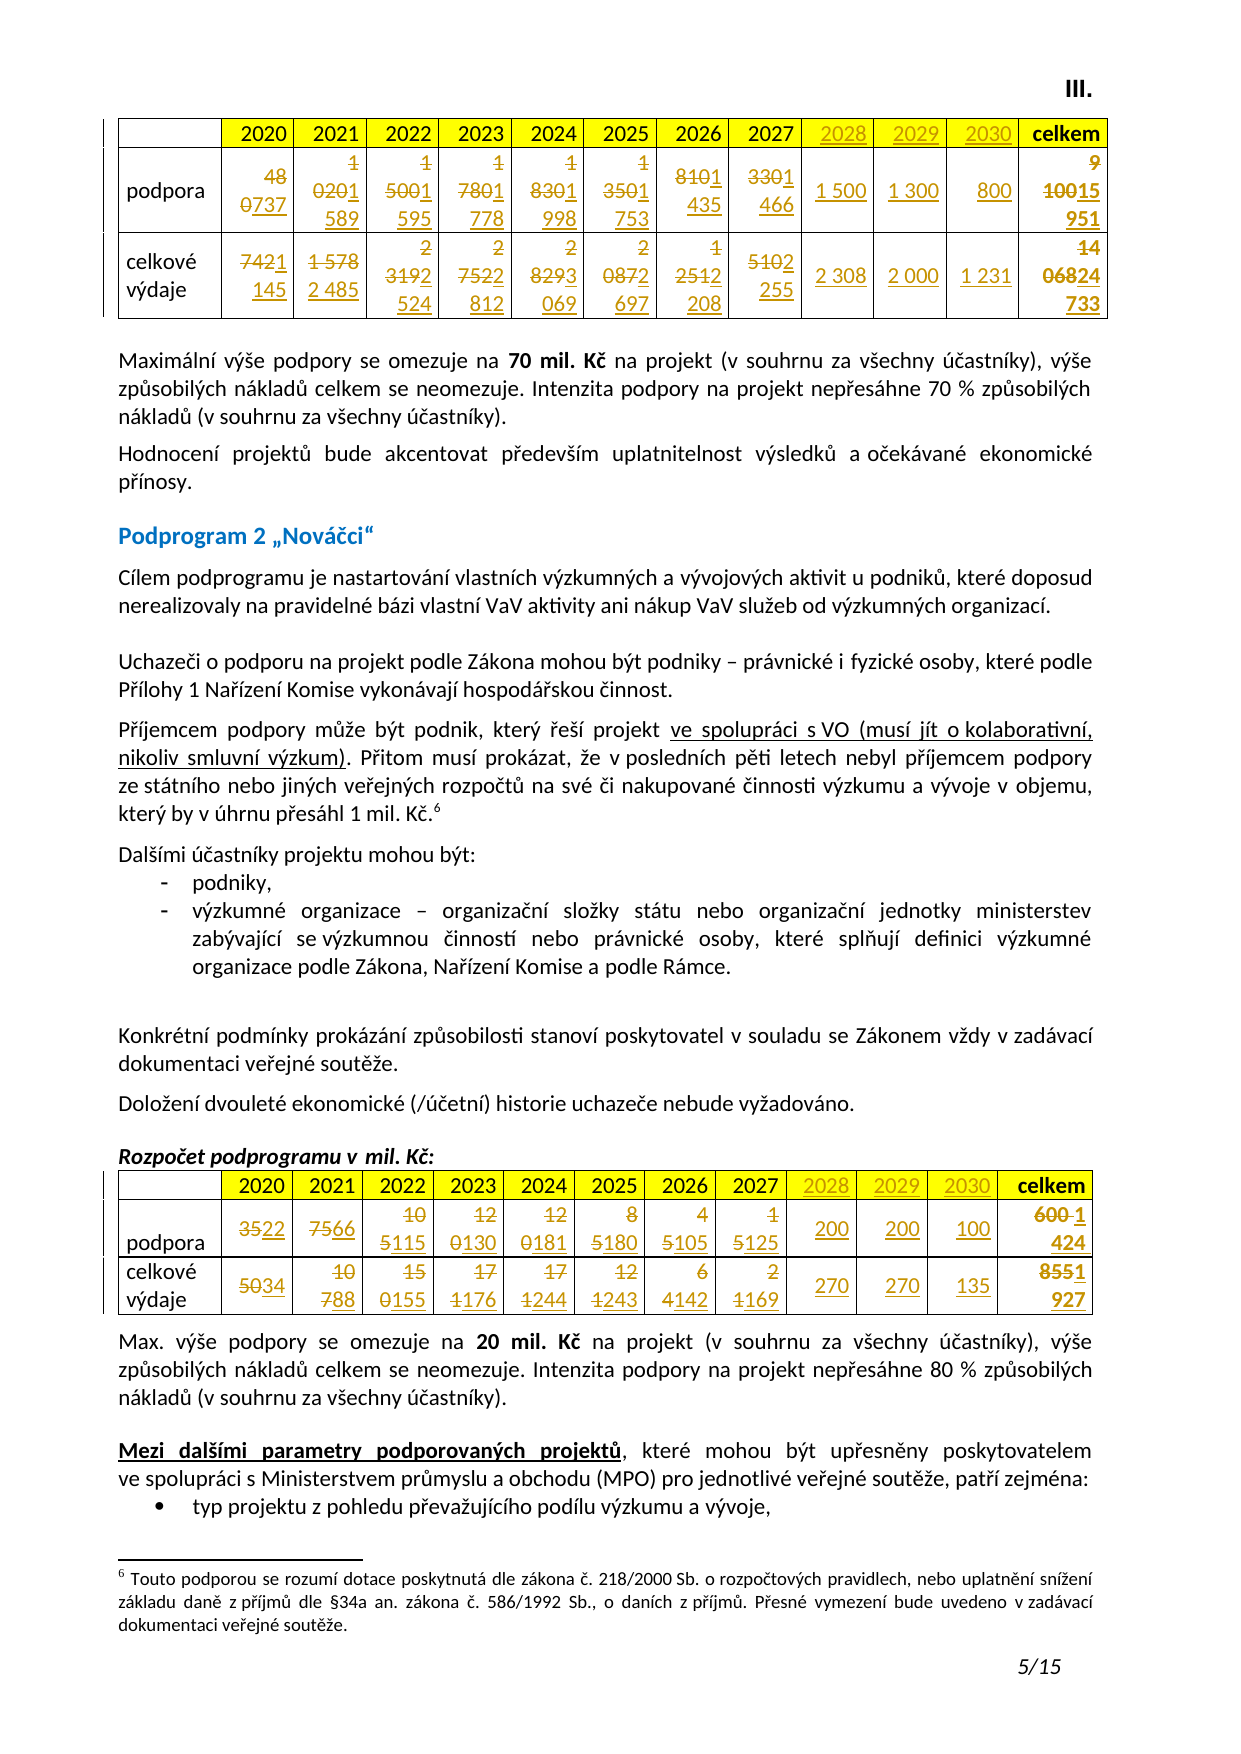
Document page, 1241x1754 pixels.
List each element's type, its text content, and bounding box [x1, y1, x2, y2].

table_cell [222, 1200, 292, 1256]
table_cell [729, 233, 801, 317]
table_cell [367, 233, 438, 317]
table_cell [874, 148, 946, 232]
table_cell [434, 1200, 503, 1256]
table_header 2025 [575, 1171, 644, 1199]
table_header celkem [998, 1171, 1092, 1199]
text Podprogram 2 „Nováčci“ [118, 520, 1093, 550]
table_cell celkové výdaje [119, 233, 221, 317]
table_cell [716, 1258, 786, 1313]
table_header [119, 1171, 221, 1199]
table_cell [645, 1258, 715, 1313]
text Konkrétní podmínky prokázání způsobilosti stanoví poskytovatel v souladu se Zákonem vždy v zadávací dokumentaci veřejné soutěže. [118, 1021, 1093, 1077]
table_cell [657, 148, 728, 232]
text Cílem podprogramu je nastartování vlastních výzkumných a vývojových aktivit u podniků, které doposud nerealizovaly na pravidelné bázi vlastní VaV aktivity ani nákup VaV služeb od výzkumných organizací. [118, 563, 1093, 619]
table_cell [928, 1258, 997, 1313]
table_cell [928, 1200, 997, 1256]
table_cell podpora [119, 148, 221, 232]
table_cell [716, 1200, 786, 1256]
table_header 2024 [512, 119, 583, 147]
table_cell [729, 148, 801, 232]
table_cell [293, 1258, 362, 1313]
table_header 2022 [367, 119, 438, 147]
text Dalšími účastníky projektu mohou být: [118, 840, 1093, 868]
list typ projektu z pohledu převažujícího podílu výzkumu a vývoje, [155, 1492, 1093, 1520]
table_cell [575, 1258, 644, 1313]
text Příjemcem podpory může být podnik, který řeší projekt ve spolupráci s VO (musí jít o kolaborativní, nikoliv smluvní výzkum). Přitom musí prokázat, že v posledních pěti letech nebyl příjemcem podpory ze státního nebo jiných veřejných rozpočtů na své či nakupované činnosti výzkumu a vývoje v objemu, který by v úhrnu přesáhl 1 mil. Kč. [118, 716, 1093, 828]
table_header [787, 1171, 856, 1199]
table_cell [504, 1200, 574, 1256]
table_cell [363, 1258, 433, 1313]
table_cell [222, 233, 293, 317]
table_cell [802, 148, 873, 232]
table_header [857, 1171, 927, 1199]
table_header 2022 [363, 1171, 433, 1199]
table_cell [657, 233, 728, 317]
table_header 2027 [729, 119, 801, 147]
table_cell [998, 1258, 1092, 1313]
table_cell [294, 148, 366, 232]
table_cell [787, 1258, 856, 1313]
table_cell [1019, 233, 1107, 317]
text Mezi dalšími parametry podporovaných projektů, které mohou být upřesněny poskytovatelem ve spolupráci s Ministerstvem průmyslu a obchodu (MPO) pro jednotlivé veřejné soutěže, patří zejména: [118, 1436, 1093, 1492]
text Rozpočet podprogramu v mil. Kč: [118, 1142, 1093, 1170]
table_cell [584, 148, 656, 232]
table_header 2020 [222, 1171, 292, 1199]
table_header [928, 1171, 997, 1199]
text Doložení dvouleté ekonomické (/účetní) historie uchazeče nebude vyžadováno. [118, 1089, 1093, 1117]
table_header [119, 119, 221, 147]
table_header [874, 119, 946, 147]
table_header 2026 [657, 119, 728, 147]
table_cell [504, 1258, 574, 1313]
text Hodnocení projektů bude akcentovat především uplatnitelnost výsledků a očekávané ekonomické přínosy. [118, 439, 1093, 495]
table_cell [857, 1200, 927, 1256]
table_cell [222, 148, 293, 232]
table_cell [947, 148, 1018, 232]
table_header 2023 [439, 119, 511, 147]
text Max. výše podpory se omezuje na 20 mil. Kč na projekt (v souhrnu za všechny účastníky), výše způsobilých nákladů celkem se neomezuje. Intenzita podpory na projekt nepřesáhne 80 % způsobilých nákladů (v souhrnu za všechny účastníky). [118, 1327, 1093, 1411]
table_cell [439, 233, 511, 317]
table_cell celkové výdaje [119, 1258, 221, 1313]
table_cell [439, 148, 511, 232]
table_cell podpora [119, 1200, 221, 1256]
table_header 2023 [434, 1171, 503, 1199]
table_header 2027 [716, 1171, 786, 1199]
table_cell [293, 1200, 362, 1256]
table_header 2025 [584, 119, 656, 147]
text Maximální výše podpory se omezuje na 70 mil. Kč na projekt (v souhrnu za všechny účastníky), výše způsobilých nákladů celkem se neomezuje. Intenzita podpory na projekt nepřesáhne 70 % způsobilých nákladů (v souhrnu za všechny účastníky). [118, 346, 1093, 431]
table_header [947, 119, 1018, 147]
table_header 2024 [504, 1171, 574, 1199]
table_header 2020 [222, 119, 293, 147]
table_cell [947, 233, 1018, 317]
table_header celkem [1019, 119, 1107, 147]
table_cell [584, 233, 656, 317]
table_cell [512, 148, 583, 232]
table_cell [434, 1258, 503, 1313]
table_cell [787, 1200, 856, 1256]
table_header [802, 119, 873, 147]
table_cell [874, 233, 946, 317]
table_cell [857, 1258, 927, 1313]
table_cell [294, 233, 366, 317]
table_cell [363, 1200, 433, 1256]
table_cell [802, 233, 873, 317]
table_cell [998, 1200, 1092, 1256]
table_header 2021 [294, 119, 366, 147]
table_cell [222, 1258, 292, 1313]
table_header 2026 [645, 1171, 715, 1199]
table_cell [512, 233, 583, 317]
table_header 2021 [293, 1171, 362, 1199]
list podniky, [160, 868, 1093, 896]
list výzkumné organizace – organizační složky státu nebo organizační jednotky ministerstev zabývající se výzkumnou činností nebo právnické osoby, které splňují definici výzkumné organizace podle Zákona, Nařízení Komise a podle Rámce. [160, 896, 1093, 980]
table_cell [645, 1200, 715, 1256]
table_cell [575, 1200, 644, 1256]
table_cell [1019, 148, 1107, 232]
text Uchazeči o podporu na projekt podle Zákona mohou být podniky – právnické i fyzické osoby, které podle Přílohy 1 Nařízení Komise vykonávají hospodářskou činnost. [118, 647, 1093, 703]
table_cell [367, 148, 438, 232]
